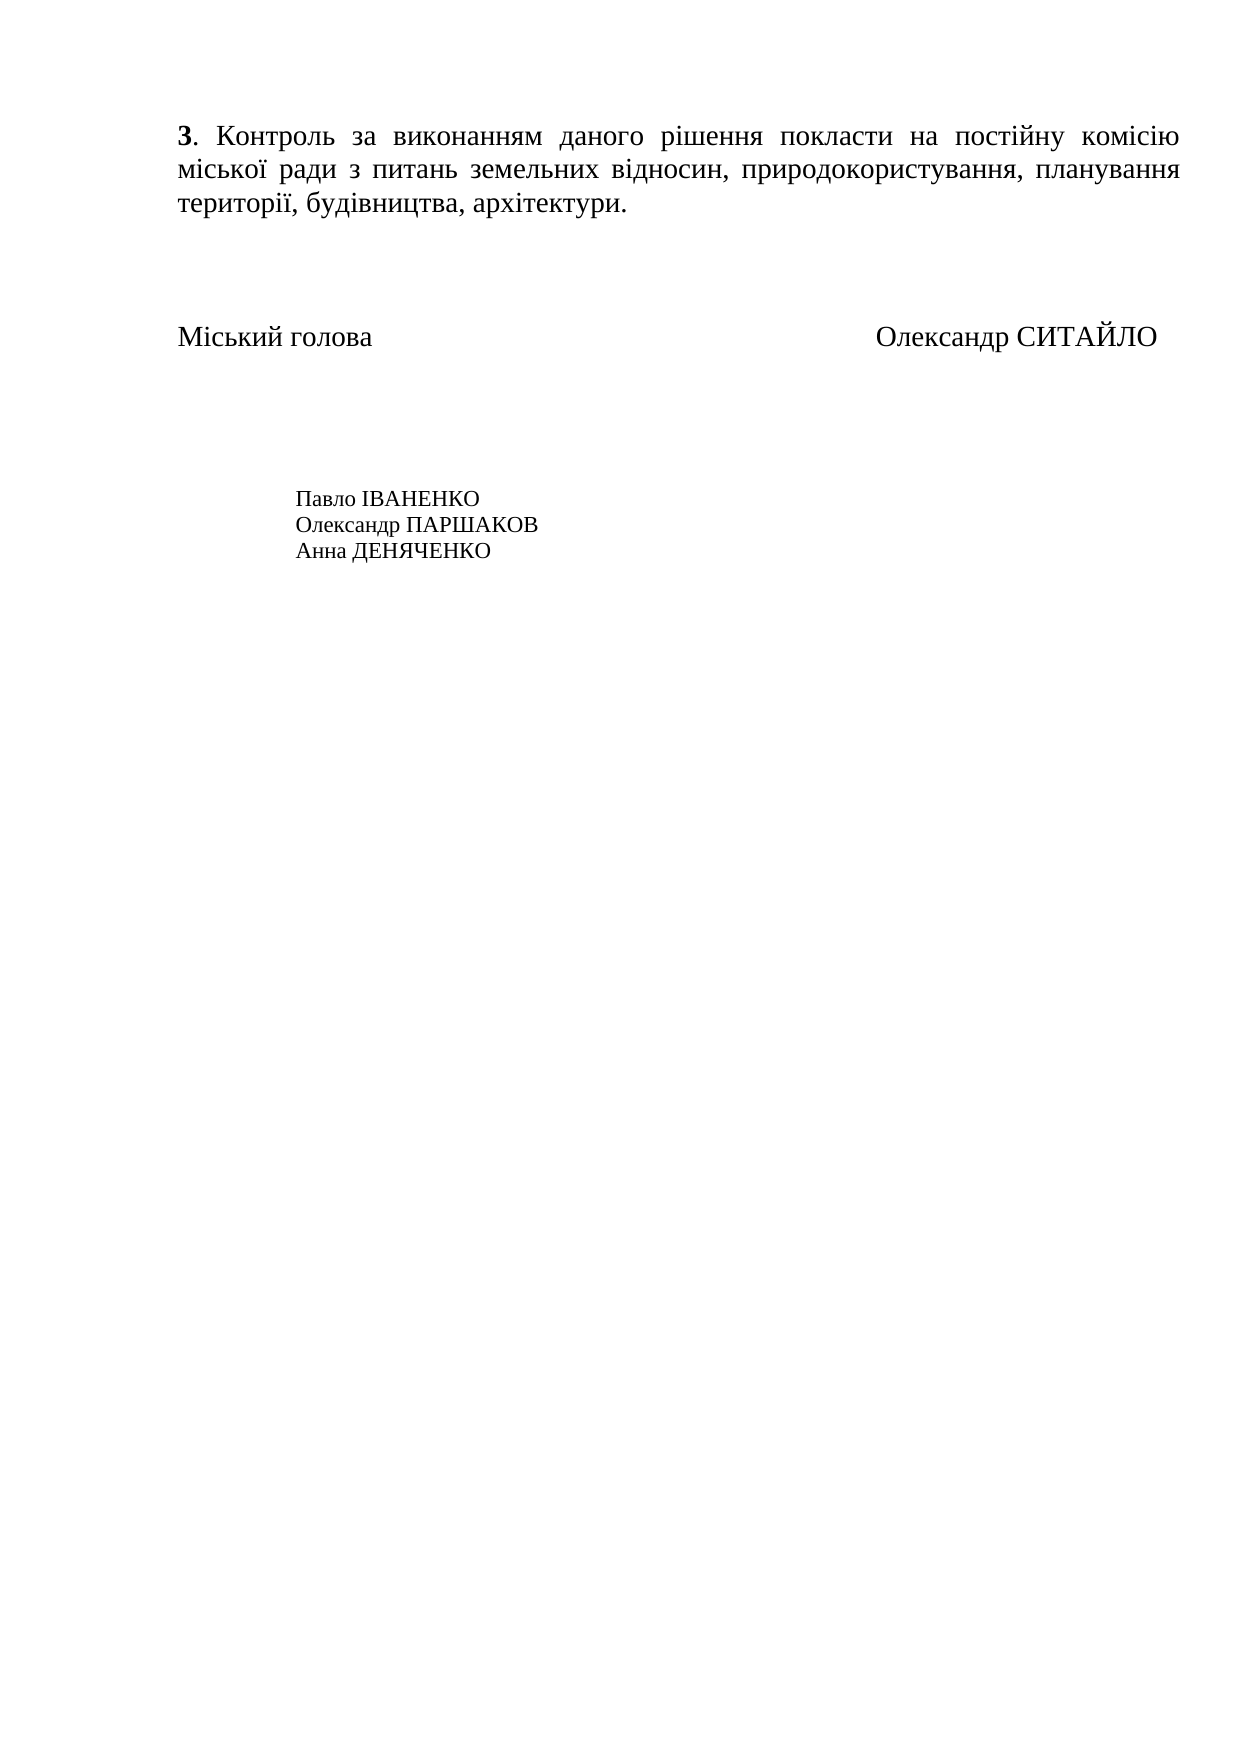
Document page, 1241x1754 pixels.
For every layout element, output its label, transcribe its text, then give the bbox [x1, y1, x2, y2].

text Олександр ПАРШАКОВ [295, 511, 1181, 537]
text Анна ДЕНЯЧЕНКО [295, 537, 1181, 564]
text 3. Контроль за виконанням даного рішення покласти на постійну комісію міської ради з питань земельних відносин, природокористування, планування території, будівництва, архітектури. [177, 118, 1181, 219]
text Міський голова Олександр СИТАЙЛО [177, 319, 1181, 353]
text Павло ІВАНЕНКО [295, 485, 1181, 511]
